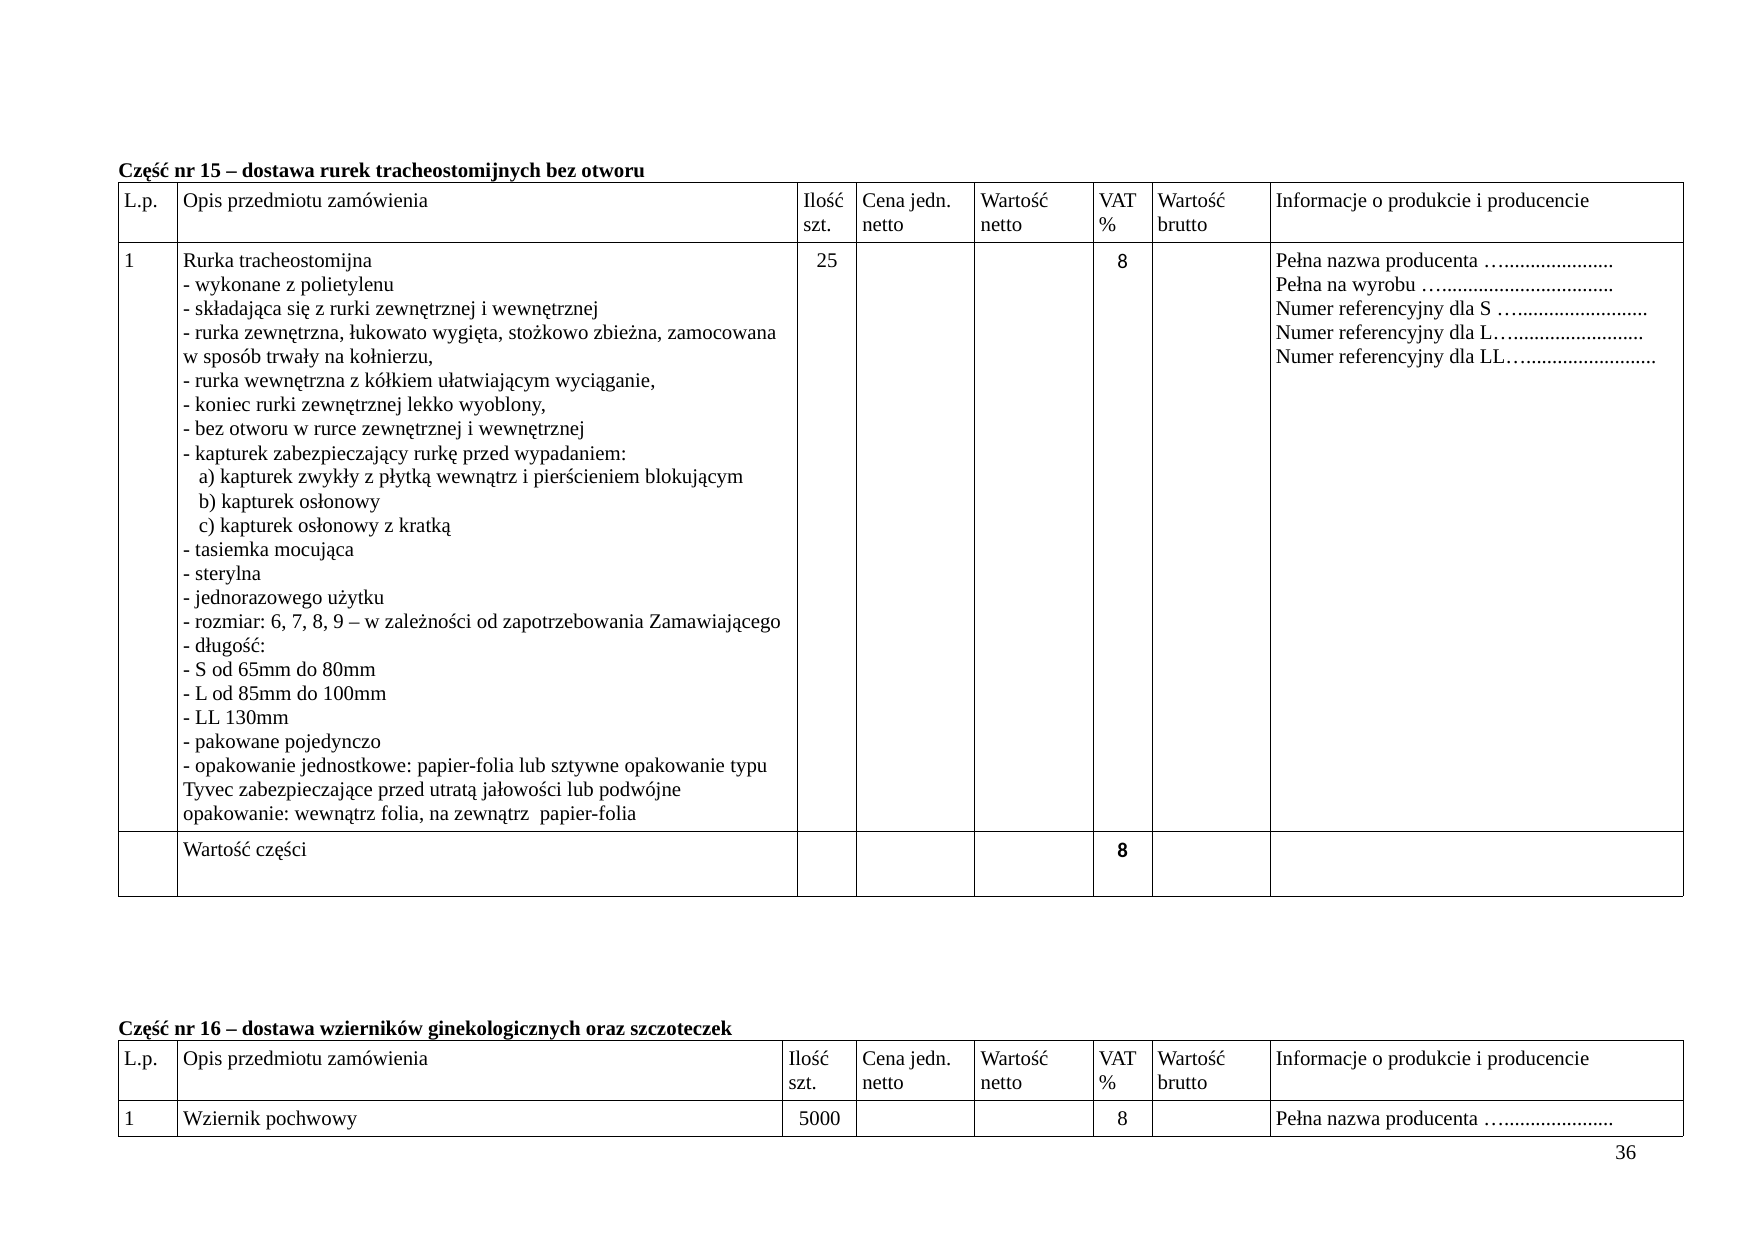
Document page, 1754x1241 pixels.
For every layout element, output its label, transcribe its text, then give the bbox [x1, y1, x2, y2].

table_header Wartość brutto [1153, 1041, 1270, 1100]
table_cell [975, 832, 1093, 896]
table_cell [798, 832, 856, 896]
table_cell [1153, 1101, 1270, 1136]
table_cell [178, 1101, 782, 1136]
table_header Informacje o produkcie i producencie [1271, 183, 1683, 242]
table_cell [1153, 243, 1270, 831]
table_header Cena jedn. netto [857, 183, 974, 242]
text Część nr 15 – dostawa rurek tracheostomijnych bez otworu [118, 158, 1636, 182]
table_cell 25 [798, 243, 856, 831]
table_cell Rurka tracheostomijna - wykonane z polietylenu - składająca się z rurki zewnętrznej i wewnętrznej - rurka zewnętrzna, łukowato wygięta, stożkowo zbieżna, zamocowana w sposób trwały na kołnierzu, - rurka wewnętrzna z kółkiem ułatwiającym wyciąganie, - koniec rurki zewnętrznej lekko wyoblony, - bez otworu w rurce zewnętrznej i wewnętrznej - kapturek zabezpieczający rurkę przed wypadaniem: a) kapturek zwykły z płytką wewnątrz i pierścieniem blokującym b) kapturek osłonowy c) kapturek osłonowy z kratką - tasiemka mocująca - sterylna - jednorazowego użytku - rozmiar: 6, 7, 8, 9 – w zależności od zapotrzebowania Zamawiającego - długość: - S od 65mm do 80mm - L od 85mm do 100mm - LL 130mm - pakowane pojedynczo - opakowanie jednostkowe: papier-folia lub sztywne opakowanie typu Tyvec zabezpieczające przed utratą jałowości lub podwójne opakowanie: wewnątrz folia, na zewnątrz papier-folia [178, 243, 797, 831]
table_cell [857, 832, 974, 896]
table_cell 5000 [783, 1101, 856, 1136]
table_header L.p. [119, 1041, 177, 1100]
table_header VAT % [1094, 183, 1152, 242]
table_cell [857, 243, 974, 831]
table_header L.p. [119, 183, 177, 242]
table_cell Wartość części [178, 832, 797, 896]
table_cell 8 [1094, 243, 1152, 831]
table_cell 8 [1094, 832, 1152, 896]
table_header Opis przedmiotu zamówienia [178, 1041, 782, 1100]
table_cell [975, 1101, 1093, 1136]
table_header Opis przedmiotu zamówienia [178, 183, 797, 242]
table_header Wartość netto [975, 1041, 1093, 1100]
table_cell [975, 243, 1093, 831]
table_cell 8 [1094, 1101, 1152, 1136]
table_cell [1153, 832, 1270, 896]
table_header VAT % [1094, 1041, 1152, 1100]
table_header Ilość szt. [798, 183, 856, 242]
table_header Wartość netto [975, 183, 1093, 242]
table_header Informacje o produkcie i producencie [1271, 1041, 1683, 1100]
table_header Ilość szt. [783, 1041, 856, 1100]
table_header Wartość brutto [1153, 183, 1270, 242]
table_cell [857, 1101, 974, 1136]
table_cell [119, 832, 177, 896]
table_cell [1271, 1101, 1683, 1136]
table_cell 1 [119, 1101, 177, 1136]
table_cell 1 [119, 243, 177, 831]
table_cell Pełna nazwa producenta …..................... Pełna na wyrobu …................................. Numer referencyjny dla S …......................... Numer referencyjny dla L…......................... Numer referencyjny dla LL…......................... [1271, 243, 1683, 831]
table_cell [1271, 832, 1683, 896]
text Część nr 16 – dostawa wzierników ginekologicznych oraz szczoteczek [118, 1016, 1636, 1040]
table_header Cena jedn. netto [857, 1041, 974, 1100]
